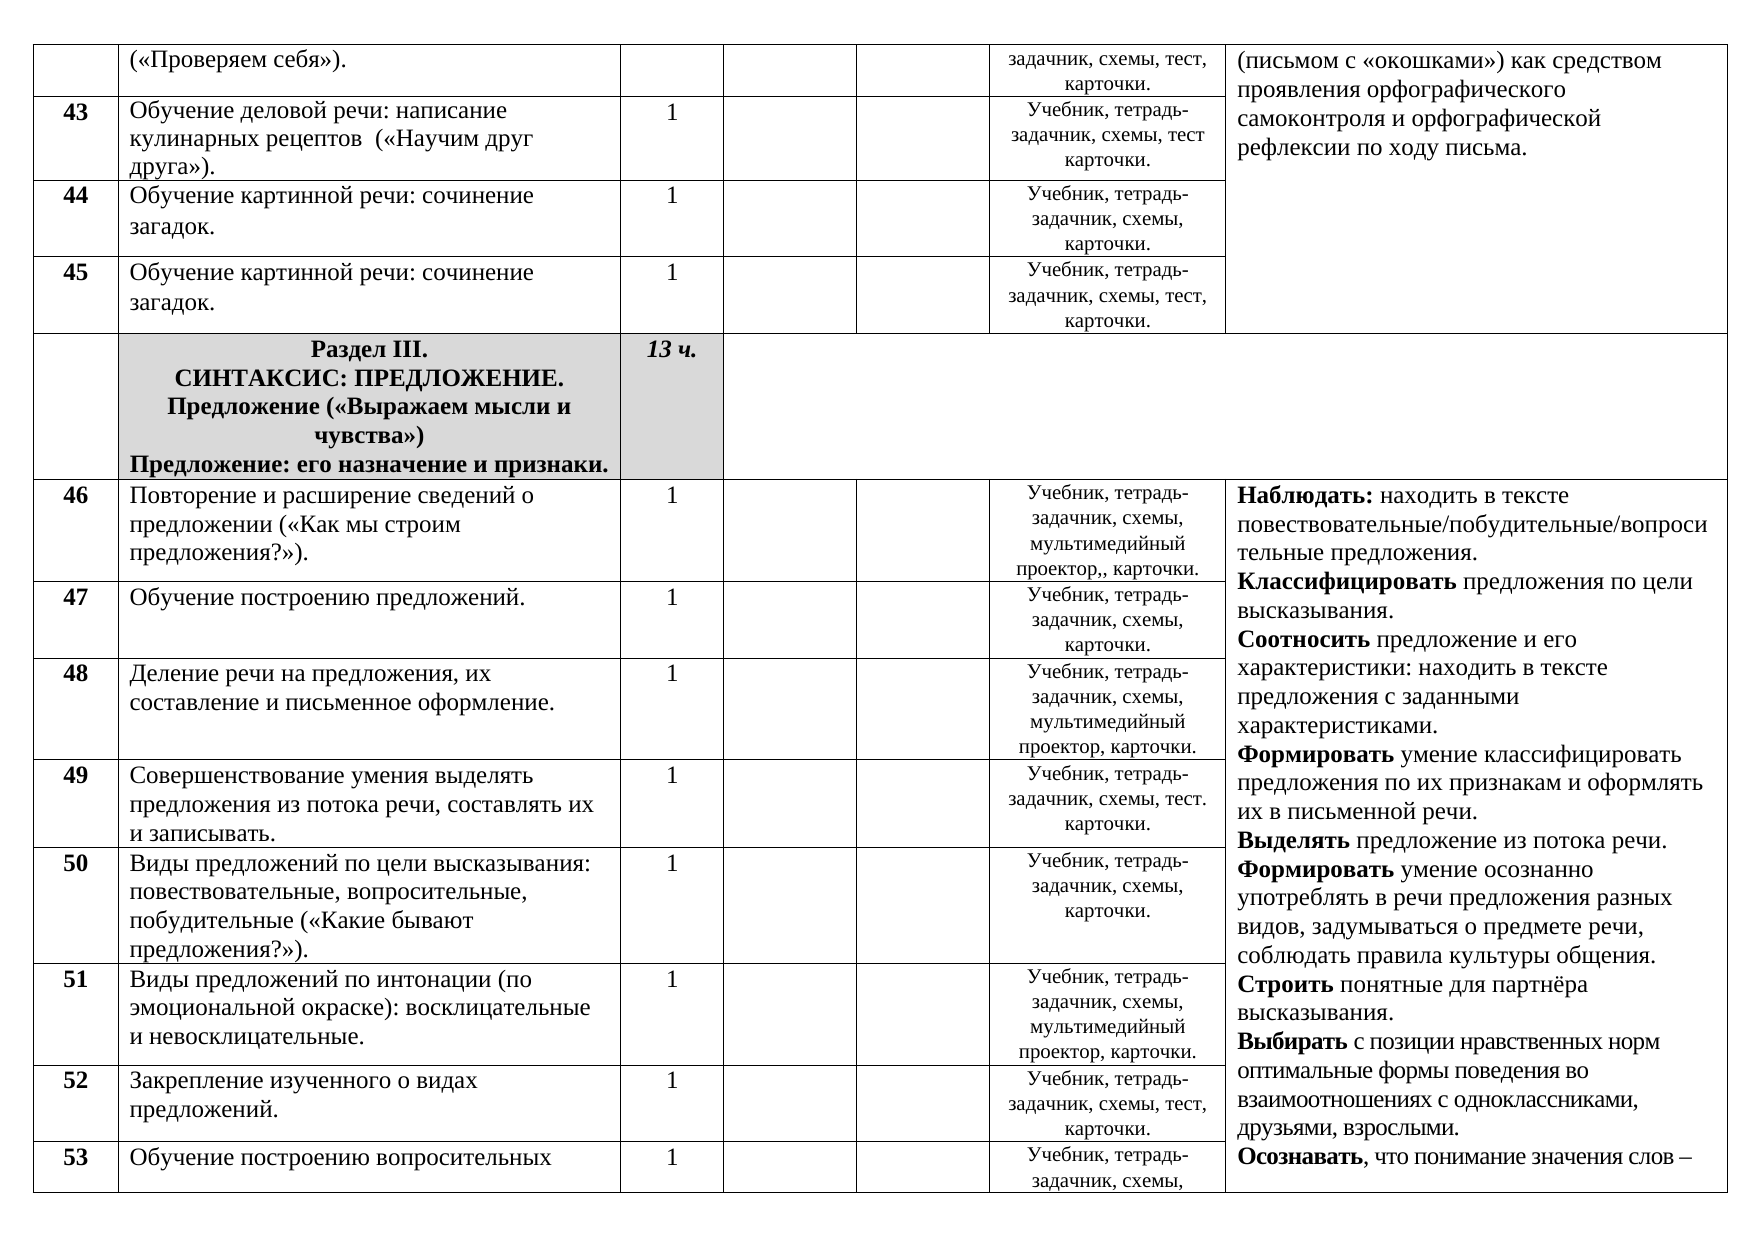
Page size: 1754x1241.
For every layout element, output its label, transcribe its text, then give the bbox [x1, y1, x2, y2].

table_cell Учебник, тетрадь-задачник, схемы, тест, карточки. [990, 1066, 1225, 1141]
table_cell 50 [34, 848, 118, 963]
table_cell Учебник, тетрадь-задачник, схемы, карточки. [990, 848, 1225, 963]
table_cell Совершенствование умения выделять предложения из потока речи, составлять их и записывать. [119, 760, 620, 847]
table_cell 1 [621, 848, 723, 963]
table_cell 1 [621, 45, 723, 96]
table_cell [857, 582, 989, 657]
table_cell [857, 97, 989, 179]
table_cell Раздел III. СИНТАКСИС: ПРЕДЛОЖЕНИЕ. Предложение («Выражаем мысли и чувства») Предложение: его назначение и признаки. [119, 334, 620, 479]
table_cell [724, 964, 856, 1064]
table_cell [990, 181, 1225, 256]
table_cell 44 [34, 181, 118, 256]
table_cell [724, 97, 856, 179]
table_cell [857, 659, 989, 759]
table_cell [990, 45, 1225, 96]
table_cell 48 [34, 659, 118, 759]
table_cell Учебник, тетрадь-задачник, схемы, тест. карточки. [990, 760, 1225, 847]
table_cell [724, 848, 856, 963]
table_cell [857, 181, 989, 256]
table_cell 1 [621, 480, 723, 581]
table_cell Обучение картинной речи: сочинение загадок. [119, 257, 620, 333]
table_cell [857, 257, 989, 333]
table_cell Учебник, тетрадь-задачник, схемы, тест карточки. [990, 97, 1225, 179]
table_cell [857, 480, 989, 581]
table_cell [724, 45, 856, 96]
table_cell 1 [621, 659, 723, 759]
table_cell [990, 964, 1225, 1064]
table_cell 46 [34, 480, 118, 581]
table_cell [724, 334, 1727, 479]
table_cell [724, 659, 856, 759]
table_cell 49 [34, 760, 118, 847]
table_cell Учебник, тетрадь-задачник, схемы, карточки. [990, 582, 1225, 657]
table_cell 1 [621, 1066, 723, 1141]
table_cell [724, 257, 856, 333]
table_cell [857, 1142, 989, 1192]
table_cell [857, 1066, 989, 1141]
table_cell 1 [621, 181, 723, 256]
table_cell Деление речи на предложения, их составление и письменное оформление. [119, 659, 620, 759]
table_cell 42 [34, 45, 118, 96]
table_cell [857, 964, 989, 1064]
table_cell 51 [34, 964, 118, 1064]
table_cell 1 [621, 1142, 723, 1192]
table_cell 43 [34, 97, 118, 179]
table_cell Виды предложений по интонации (по эмоциональной окраске): восклицательные и невосклицательные. [119, 964, 620, 1064]
table_cell 1 [621, 582, 723, 657]
table_cell 47 [34, 582, 118, 657]
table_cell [990, 1142, 1225, 1192]
table_cell [724, 1066, 856, 1141]
table_cell Учебник, тетрадь-задачник, схемы, мультимедийный проектор, карточки. [990, 659, 1225, 759]
table_cell [857, 45, 989, 96]
table_cell Виды предложений по цели высказывания: повествовательные, вопросительные, побудительные («Какие бывают предложения?»). [119, 848, 620, 963]
table_cell Повторение и расширение сведений о предложении («Как мы строим предложения?»). [119, 480, 620, 581]
table_cell 1 [621, 760, 723, 847]
table_cell [724, 480, 856, 581]
table_cell [724, 1142, 856, 1192]
table_cell 1 [621, 97, 723, 179]
table_cell 45 [34, 257, 118, 333]
table_cell [857, 760, 989, 847]
table_cell 53 [34, 1142, 118, 1192]
table_cell [857, 848, 989, 963]
table_cell Обучение построению предложений. [119, 582, 620, 657]
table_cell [119, 1142, 620, 1192]
table_cell Наблюдать: находить в тексте повествовательные/побудительные/вопросительные предложения. Классифицировать предложения по цели высказывания. Соотносить предложение и его характеристики: находить в тексте предложения с заданными характеристиками. Формировать умение классифицировать предложения по их признакам и оформлять их в письменной речи. Выделять предложение из потока речи. Формировать умение осознанно употреблять в речи предложения разных видов, задумываться о предмете речи, соблюдать правила культуры общения. Строить понятные для партнёра высказывания. Выбирать с позиции нравственных норм оптимальные формы поведения во взаимоотношениях с одноклассниками, друзьями, взрослыми. Осознавать, что понимание значения слов – обязательное условие их умелого использования в устной и письменной речи. Стараться не допускать в письменной речи неоправданных повторов слов. [1226, 480, 1727, 1192]
table_cell 1 [621, 964, 723, 1064]
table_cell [119, 45, 620, 96]
table_cell Обучение картинной речи: сочинение загадок. [119, 181, 620, 256]
table_cell 13 ч. [621, 334, 723, 479]
table_cell [724, 181, 856, 256]
table_cell [724, 582, 856, 657]
table_cell Учебник, тетрадь-задачник, схемы, тест, карточки. [990, 257, 1225, 333]
table_cell Закрепление изученного о видах предложений. [119, 1066, 620, 1141]
table_cell [34, 334, 118, 479]
table_cell [724, 760, 856, 847]
table_cell Учебник, тетрадь-задачник, схемы, мультимедийный проектор,, карточки. [990, 480, 1225, 581]
table_cell 52 [34, 1066, 118, 1141]
table_cell 1 [621, 257, 723, 333]
table_cell Обучение деловой речи: написание кулинарных рецептов («Научим друг друга»). [119, 97, 620, 179]
